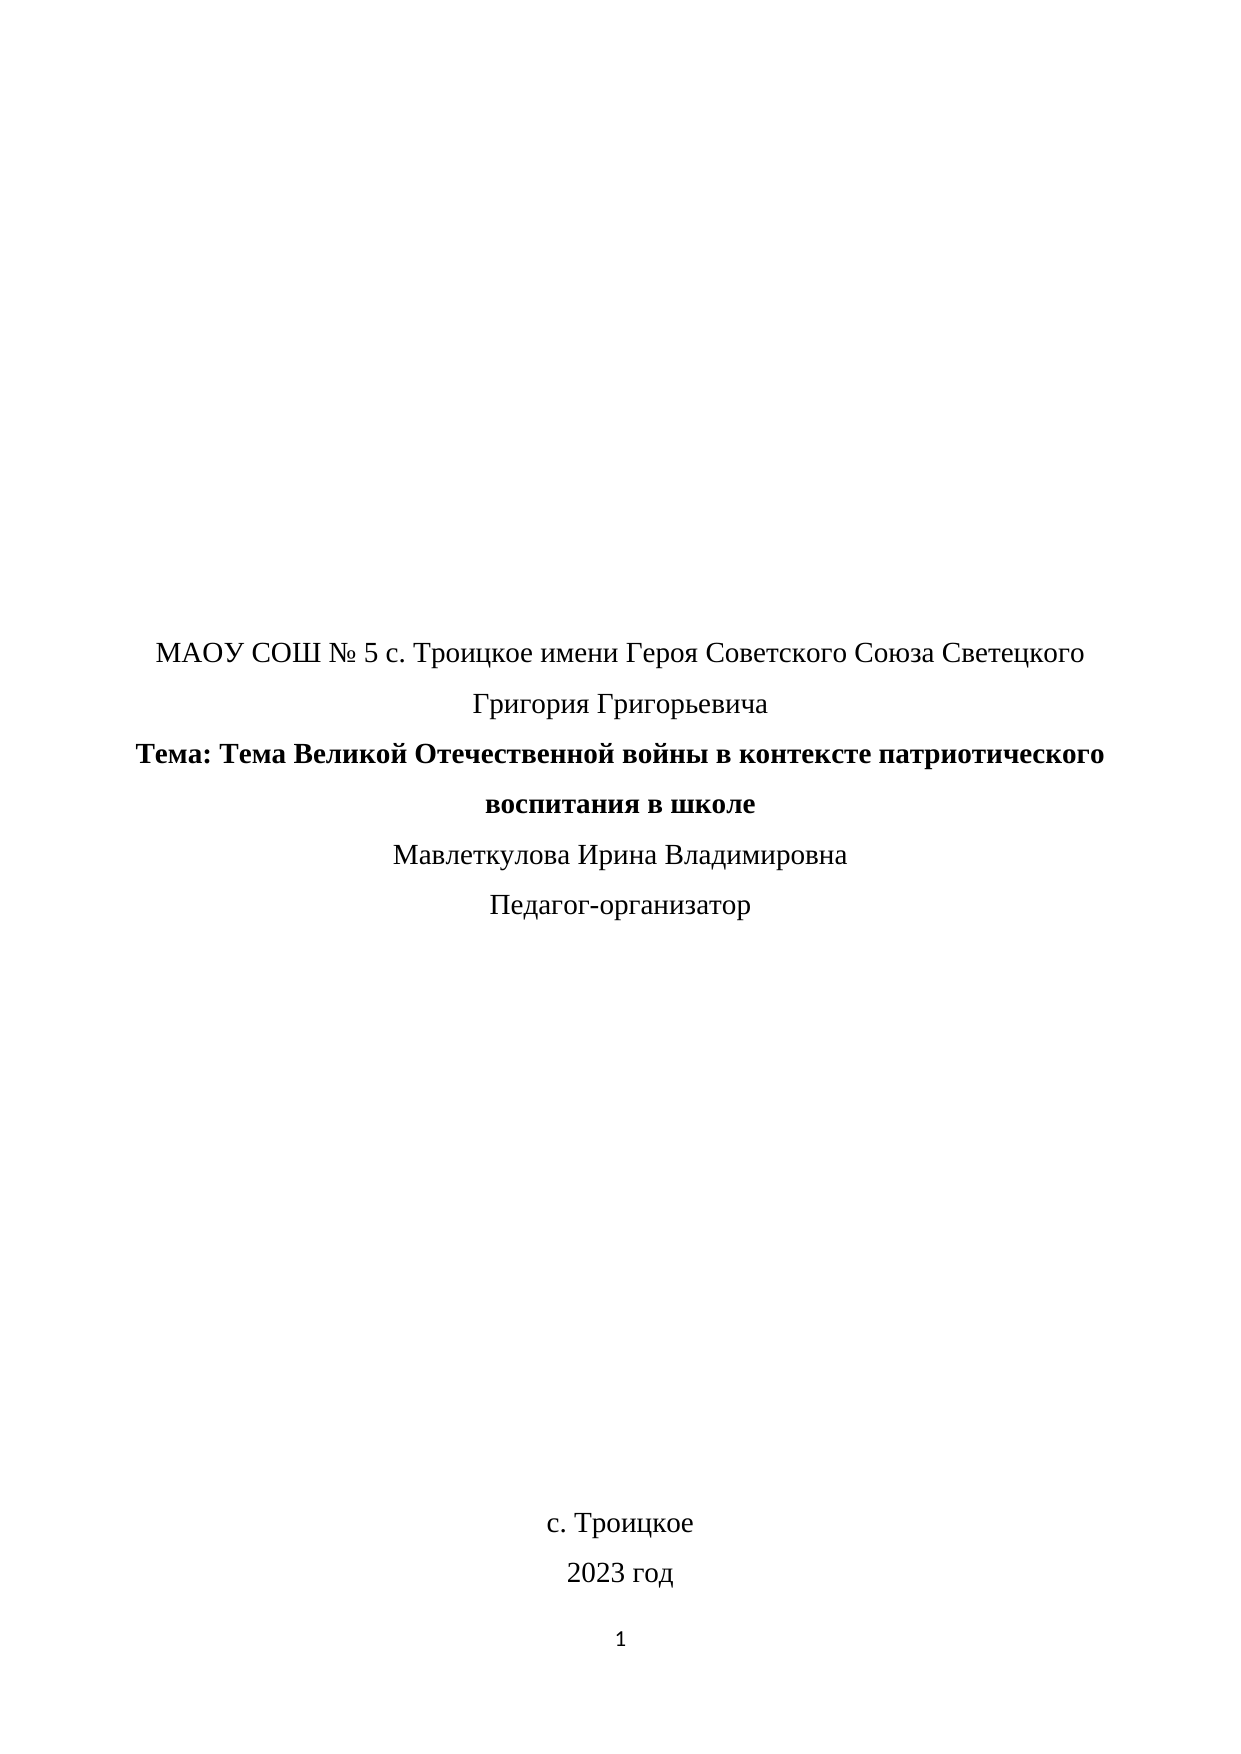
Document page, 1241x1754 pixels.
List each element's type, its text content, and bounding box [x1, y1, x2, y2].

text Мавлеткулова Ирина Владимировна [118, 837, 1122, 870]
text 2023 год [118, 1556, 1122, 1589]
text с. Троицкое [118, 1505, 1122, 1539]
text Педагог-организатор [118, 887, 1122, 921]
text МАОУ СОШ № 5 с. Троицкое имени Героя Советского Союза Светецкого Григория Григорьевича [118, 636, 1122, 719]
text Тема: Тема Великой Отечественной войны в контексте патриотического воспитания в школе [118, 736, 1122, 820]
